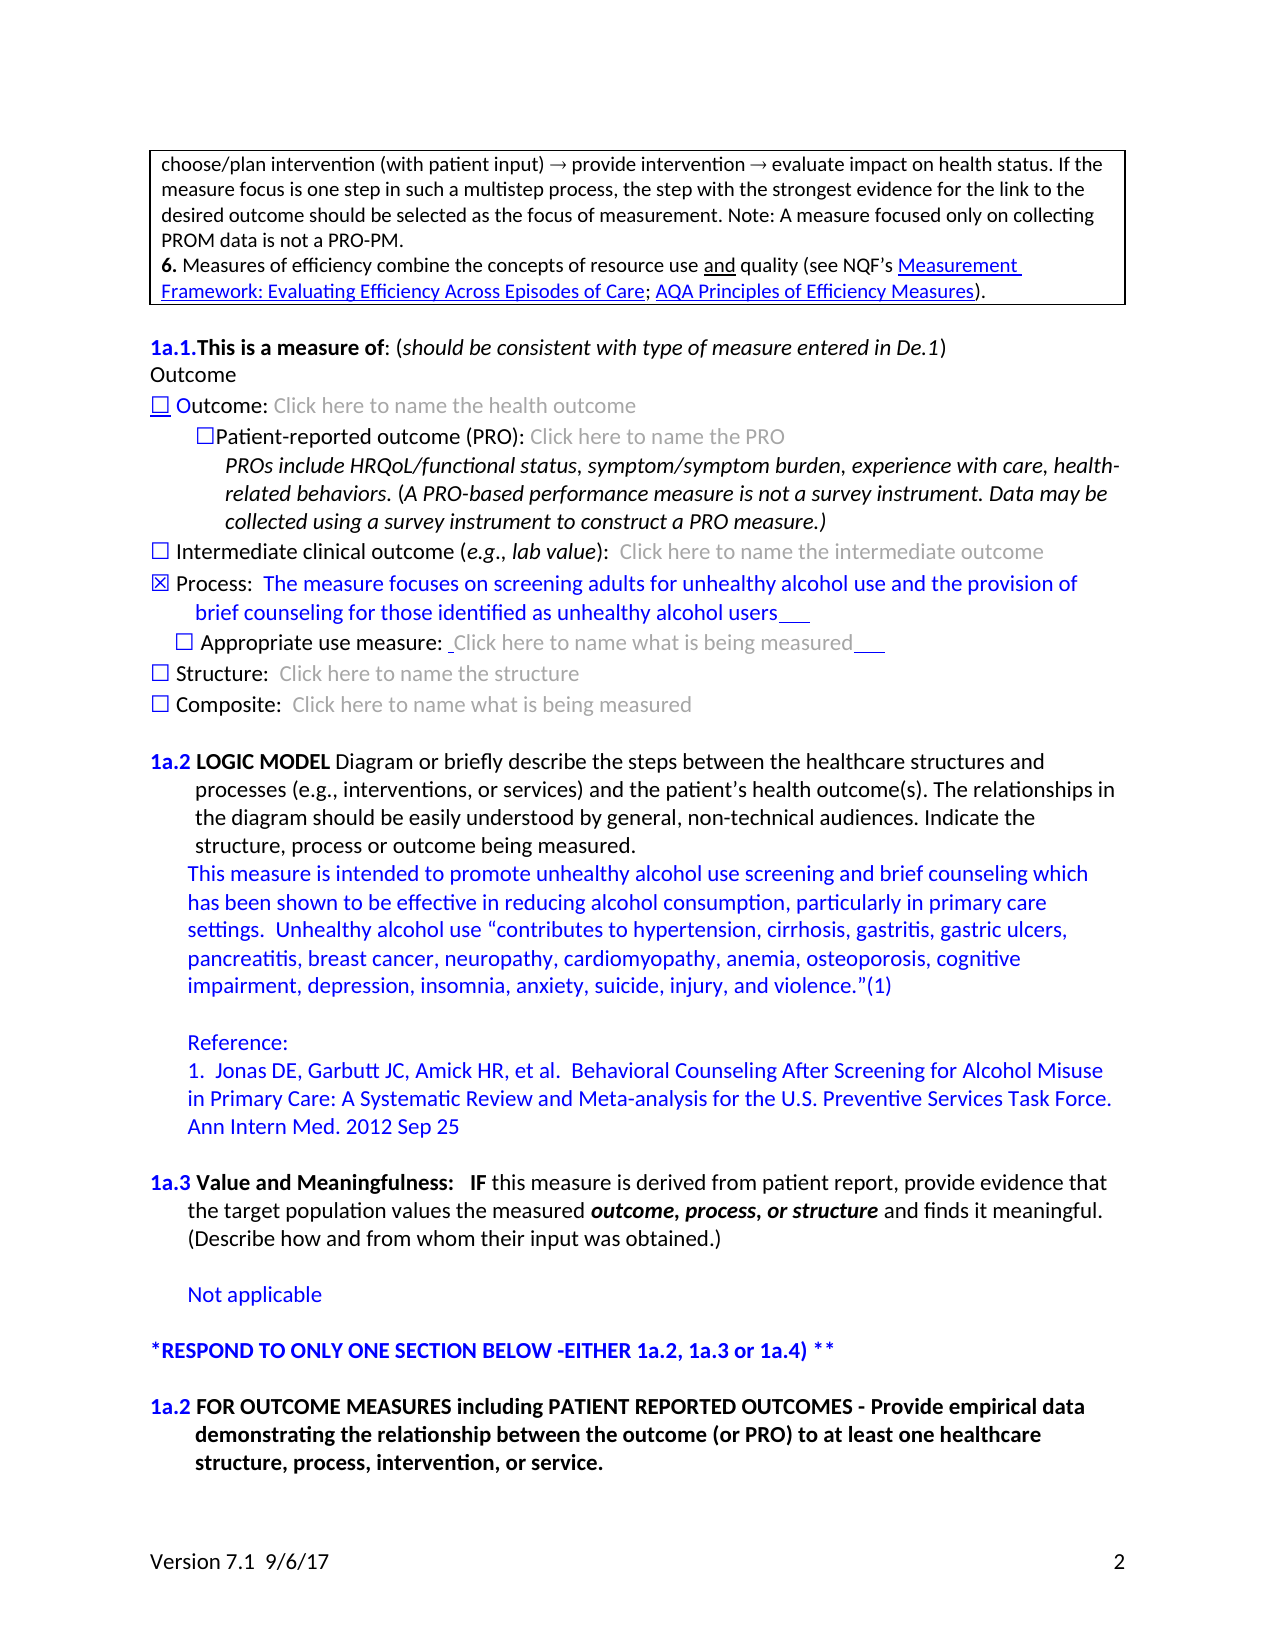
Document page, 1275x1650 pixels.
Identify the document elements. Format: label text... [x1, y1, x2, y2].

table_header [151, 151, 1124, 303]
text 1. Jonas DE, Garbutt JC, Amick HR, et al. Behavioral Counseling After Screening for Alcohol Misuse in Primary Care: A Systematic Review and Meta-analysis for the U.S. Preventive Services Task Force. Ann Intern Med. 2012 Sep 25 [187, 1056, 1125, 1140]
text Outcome: [150, 389, 1125, 420]
text Patient-reported outcome (PRO): [195, 420, 1125, 451]
text This measure is intended to promote unhealthy alcohol use screening and brief counseling which has been shown to be effective in reducing alcohol consumption, particularly in primary care settings. Unhealthy alcohol use “contributes to hypertension, cirrhosis, gastritis, gastric ulcers, pancreatitis, breast cancer, neuropathy, cardiomyopathy, anemia, osteoporosis, cognitive impairment, depression, insomnia, anxiety, suicide, injury, and violence.”(1) [187, 859, 1125, 1000]
text Structure: [150, 657, 1125, 688]
text 1a.3 Value and Meaningfulness: IF this measure is derived from patient report, provide evidence that the target population values the measured outcome, process, or structure and finds it meaningful. (Describe how and from whom their input was obtained.) [150, 1168, 1110, 1252]
text 1a.2 LOGIC MODEL Diagram or briefly describe the steps between the healthcare structures and processes (e.g., interventions, or services) and the patient’s health outcome(s). The relationships in the diagram should be easily understood by general, non-technical audiences. Indicate the structure, process or outcome being measured. [150, 747, 1125, 859]
text *RESPOND TO ONLY ONE SECTION BELOW -EITHER 1a.2, 1a.3 or 1a.4) ** [150, 1336, 1125, 1364]
text 1a.1.This is a measure of: (should be consistent with type of measure entered in De.1) [150, 333, 1125, 361]
text Reference: [187, 1028, 1125, 1056]
text 1a.2 FOR OUTCOME MEASURES including PATIENT REPORTED OUTCOMES - Provide empirical data demonstrating the relationship between the outcome (or PRO) to at least one healthcare structure, process, intervention, or service. [150, 1392, 1125, 1476]
text Intermediate clinical outcome (e.g., lab value): [150, 535, 1125, 566]
text Appropriate use measure: [150, 626, 1125, 657]
text Composite: [150, 688, 1125, 719]
text PROs include HRQoL/functional status, symptom/symptom burden, experience with care, health-related behaviors. (A PRO-based performance measure is not a survey instrument. Data may be collected using a survey instrument to construct a PRO measure.) [225, 451, 1125, 535]
text Process: The measure focuses on screening adults for unhealthy alcohol use and the provision of brief counseling for those identified as unhealthy alcohol users [150, 566, 1125, 626]
text Not applicable [187, 1280, 1125, 1308]
text Outcome [150, 361, 1125, 389]
